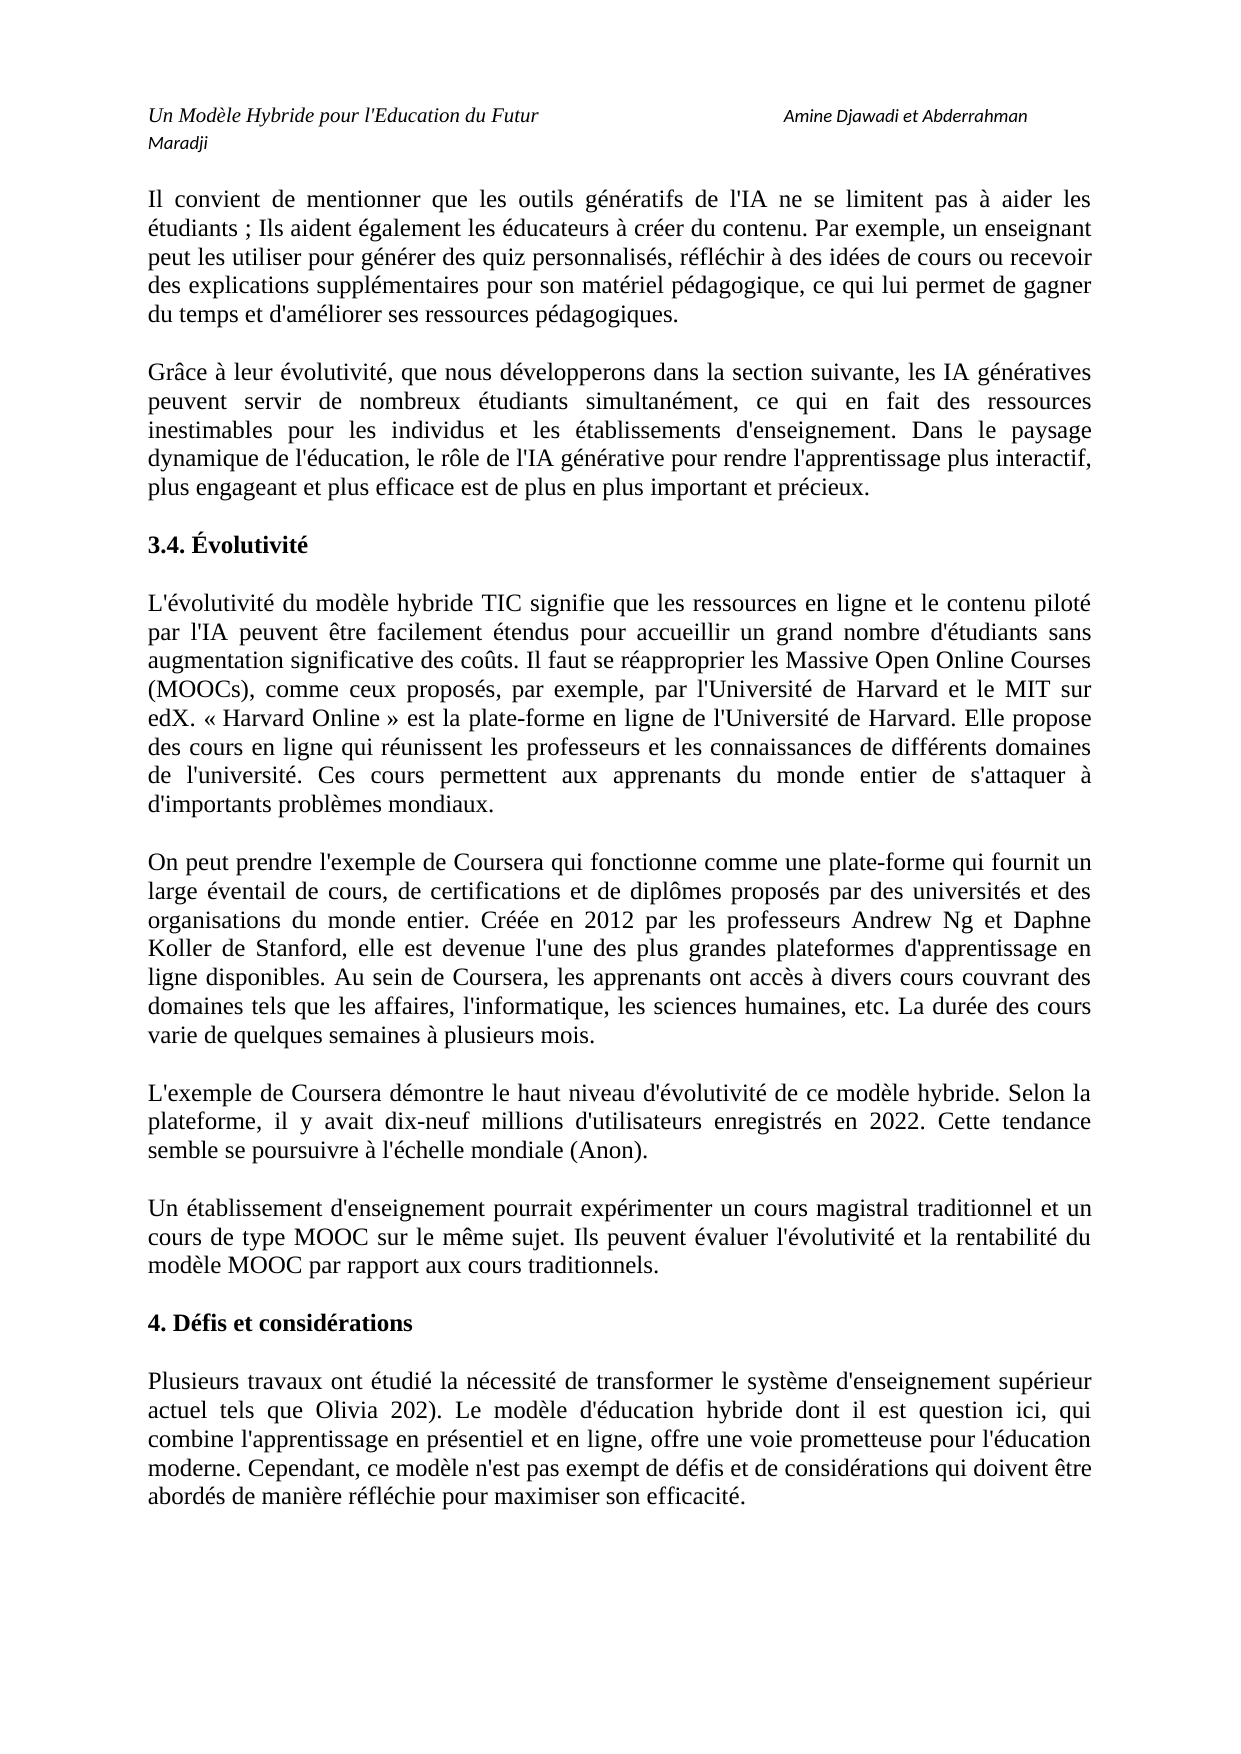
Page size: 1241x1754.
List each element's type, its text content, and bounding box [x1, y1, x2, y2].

text 4. Défis et considérations [148, 1308, 1093, 1337]
text 3.4. Évolutivité [148, 530, 1093, 559]
text On peut prendre l'exemple de Coursera qui fonctionne comme une plate-forme qui fournit un large éventail de cours, de certifications et de diplômes proposés par des universités et des organisations du monde entier. Créée en 2012 par les professeurs Andrew Ng et Daphne Koller de Stanford, elle est devenue l'une des plus grandes plateformes d'apprentissage en ligne disponibles. Au sein de Coursera, les apprenants ont accès à divers cours couvrant des domaines tels que les affaires, l'informatique, les sciences humaines, etc. La durée des cours varie de quelques semaines à plusieurs mois. [148, 847, 1093, 1048]
text L'évolutivité du modèle hybride TIC signifie que les ressources en ligne et le contenu piloté par l'IA peuvent être facilement étendus pour accueillir un grand nombre d'étudiants sans augmentation significative des coûts. Il faut se réapproprier les Massive Open Online Courses (MOOCs), comme ceux proposés, par exemple, par l'Université de Harvard et le MIT sur edX. « Harvard Online » est la plate-forme en ligne de l'Université de Harvard. Elle propose des cours en ligne qui réunissent les professeurs et les connaissances de différents domaines de l'université. Ces cours permettent aux apprenants du monde entier de s'attaquer à d'importants problèmes mondiaux. [148, 588, 1093, 818]
text Plusieurs travaux ont étudié la nécessité de transformer le système d'enseignement supérieur actuel tels que Olivia 202). Le modèle d'éducation hybride dont il est question ici, qui combine l'apprentissage en présentiel et en ligne, offre une voie prometteuse pour l'éducation moderne. Cependant, ce modèle n'est pas exempt de défis et de considérations qui doivent être abordés de manière réfléchie pour maximiser son efficacité. [148, 1366, 1093, 1510]
text L'exemple de Coursera démontre le haut niveau d'évolutivité de ce modèle hybride. Selon la plateforme, il y avait dix-neuf millions d'utilisateurs enregistrés en 2022. Cette tendance semble se poursuivre à l'échelle mondiale (Anon). [148, 1078, 1093, 1164]
text Il convient de mentionner que les outils génératifs de l'IA ne se limitent pas à aider les étudiants ; Ils aident également les éducateurs à créer du contenu. Par exemple, un enseignant peut les utiliser pour générer des quiz personnalisés, réfléchir à des idées de cours ou recevoir des explications supplémentaires pour son matériel pédagogique, ce qui lui permet de gagner du temps et d'améliorer ses ressources pédagogiques. [148, 184, 1093, 328]
text Un établissement d'enseignement pourrait expérimenter un cours magistral traditionnel et un cours de type MOOC sur le même sujet. Ils peuvent évaluer l'évolutivité et la rentabilité du modèle MOOC par rapport aux cours traditionnels. [148, 1193, 1093, 1279]
text Grâce à leur évolutivité, que nous développerons dans la section suivante, les IA génératives peuvent servir de nombreux étudiants simultanément, ce qui en fait des ressources inestimables pour les individus et les établissements d'enseignement. Dans le paysage dynamique de l'éducation, le rôle de l'IA générative pour rendre l'apprentissage plus interactif, plus engageant et plus efficace est de plus en plus important et précieux. [148, 357, 1093, 501]
